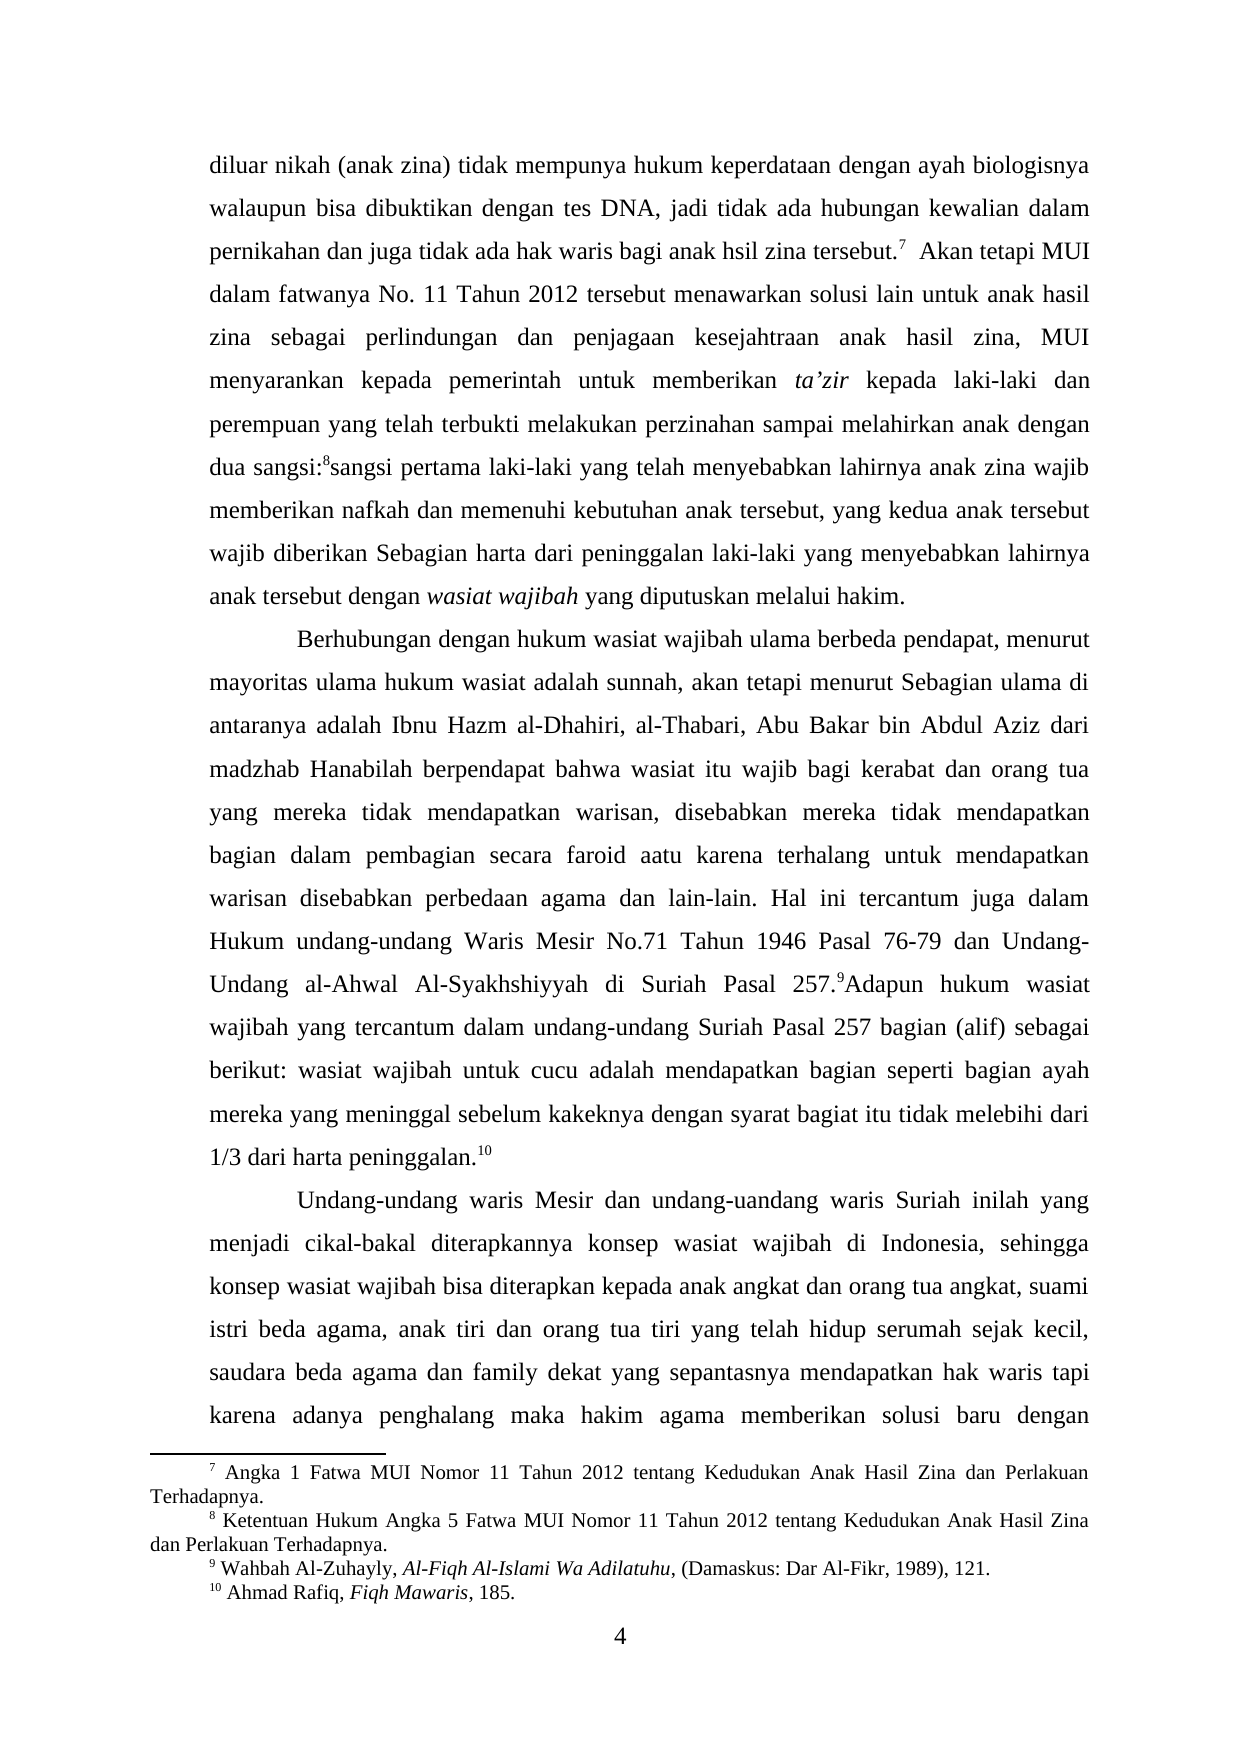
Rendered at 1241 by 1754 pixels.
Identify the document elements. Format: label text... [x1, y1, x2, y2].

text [209, 150, 1090, 610]
text Berhubungan dengan hukum wasiat wajibah ulama berbeda pendapat, menurut mayoritas ulama hukum wasiat adalah sunnah, akan tetapi menurut Sebagian ulama di antaranya adalah Ibnu Hazm al-Dhahiri, al-Thabari, Abu Bakar bin Abdul Aziz dari madzhab Hanabilah berpendapat bahwa wasiat itu wajib bagi kerabat dan orang tua yang mereka tidak mendapatkan warisan, disebabkan mereka tidak mendapatkan bagian dalam pembagian secara faroid aatu karena terhalang untuk mendapatkan warisan disebabkan perbedaan agama dan lain-lain. Hal ini tercantum juga dalam Hukum undang-undang Waris Mesir No.71 Tahun 1946 Pasal 76-79 dan Undang-Undang al-Ahwal Al-Syakhshiyyah di Suriah Pasal 257.Adapun hukum wasiat wajibah yang tercantum dalam undang-undang Suriah Pasal 257 bagian (alif) sebagai berikut: wasiat wajibah untuk cucu adalah mendapatkan bagian seperti bagian ayah mereka yang meninggal sebelum kakeknya dengan syarat bagiat itu tidak melebihi dari 1/3 dari harta peninggalan. [209, 624, 1090, 1171]
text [209, 1185, 1090, 1429]
